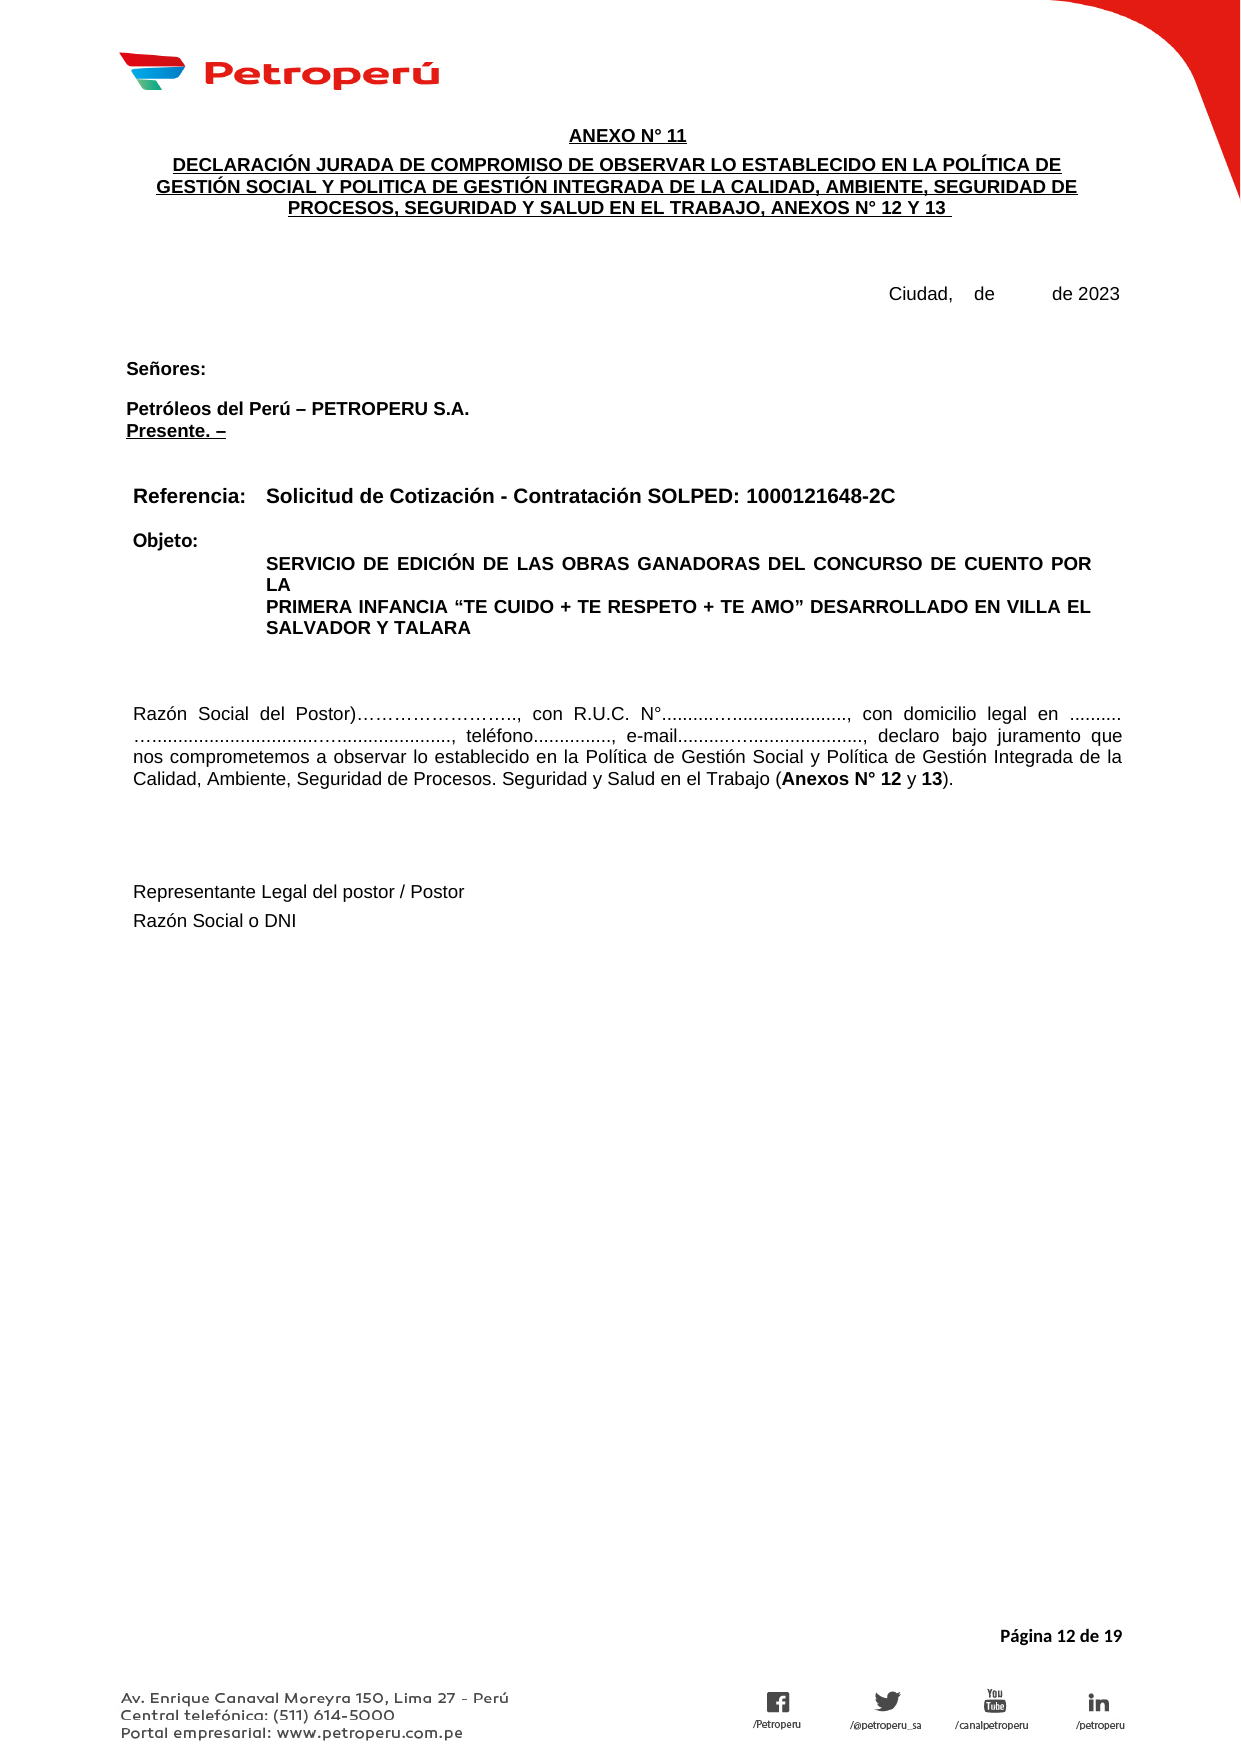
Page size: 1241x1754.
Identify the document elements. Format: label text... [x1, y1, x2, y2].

picture [2, 1680, 1241, 1754]
text SERVICIO DE EDICIÓN DE LAS OBRAS GANADORAS DEL CONCURSO DE CUENTO POR LA PRIMERA INFANCIA “TE CUIDO + TE RESPETO + TE AMO” DESARROLLADO EN VILLA EL SALVADOR Y TALARA [266, 552, 1093, 638]
text Objeto: [133, 527, 1093, 552]
text ANEXO N° 11 [133, 124, 1122, 146]
text Razón Social del Postor)…………………….., con R.U.C. N°..........…......................, con domicilio legal en ..........…................................…......................, teléfono..............., e-mail..........…......................, declaro bajo juramento que nos comprometemos a observar lo establecido en la Política de Gestión Social y Política de Gestión Integrada de la Calidad, Ambiente, Seguridad de Procesos. Seguridad y Salud en el Trabajo (Anexos N° 12 y 13). [133, 703, 1122, 789]
text Señores: [126, 358, 1120, 380]
text Ciudad, de de 2023 [724, 283, 1120, 304]
picture [1, 0, 1241, 209]
text Presente. – [126, 420, 1120, 441]
text Representante Legal del postor / Postor [133, 881, 1122, 902]
text Petróleos del Perú – PETROPERU S.A. [126, 398, 1120, 420]
text Referencia: Solicitud de Cotización - Contratación SOLPED: 1000121648-2C [133, 484, 1122, 508]
text Razón Social o DNI [133, 910, 1122, 932]
text DECLARACIÓN JURADA DE COMPROMISO DE OBSERVAR LO ESTABLECIDO EN LA POLÍTICA DE GESTIÓN SOCIAL Y POLITICA DE GESTIÓN INTEGRADA DE LA CALIDAD, AMBIENTE, SEGURIDAD DE PROCESOS, SEGURIDAD Y SALUD EN EL TRABAJO, ANEXOS N° 12 Y 13 [133, 154, 1101, 219]
